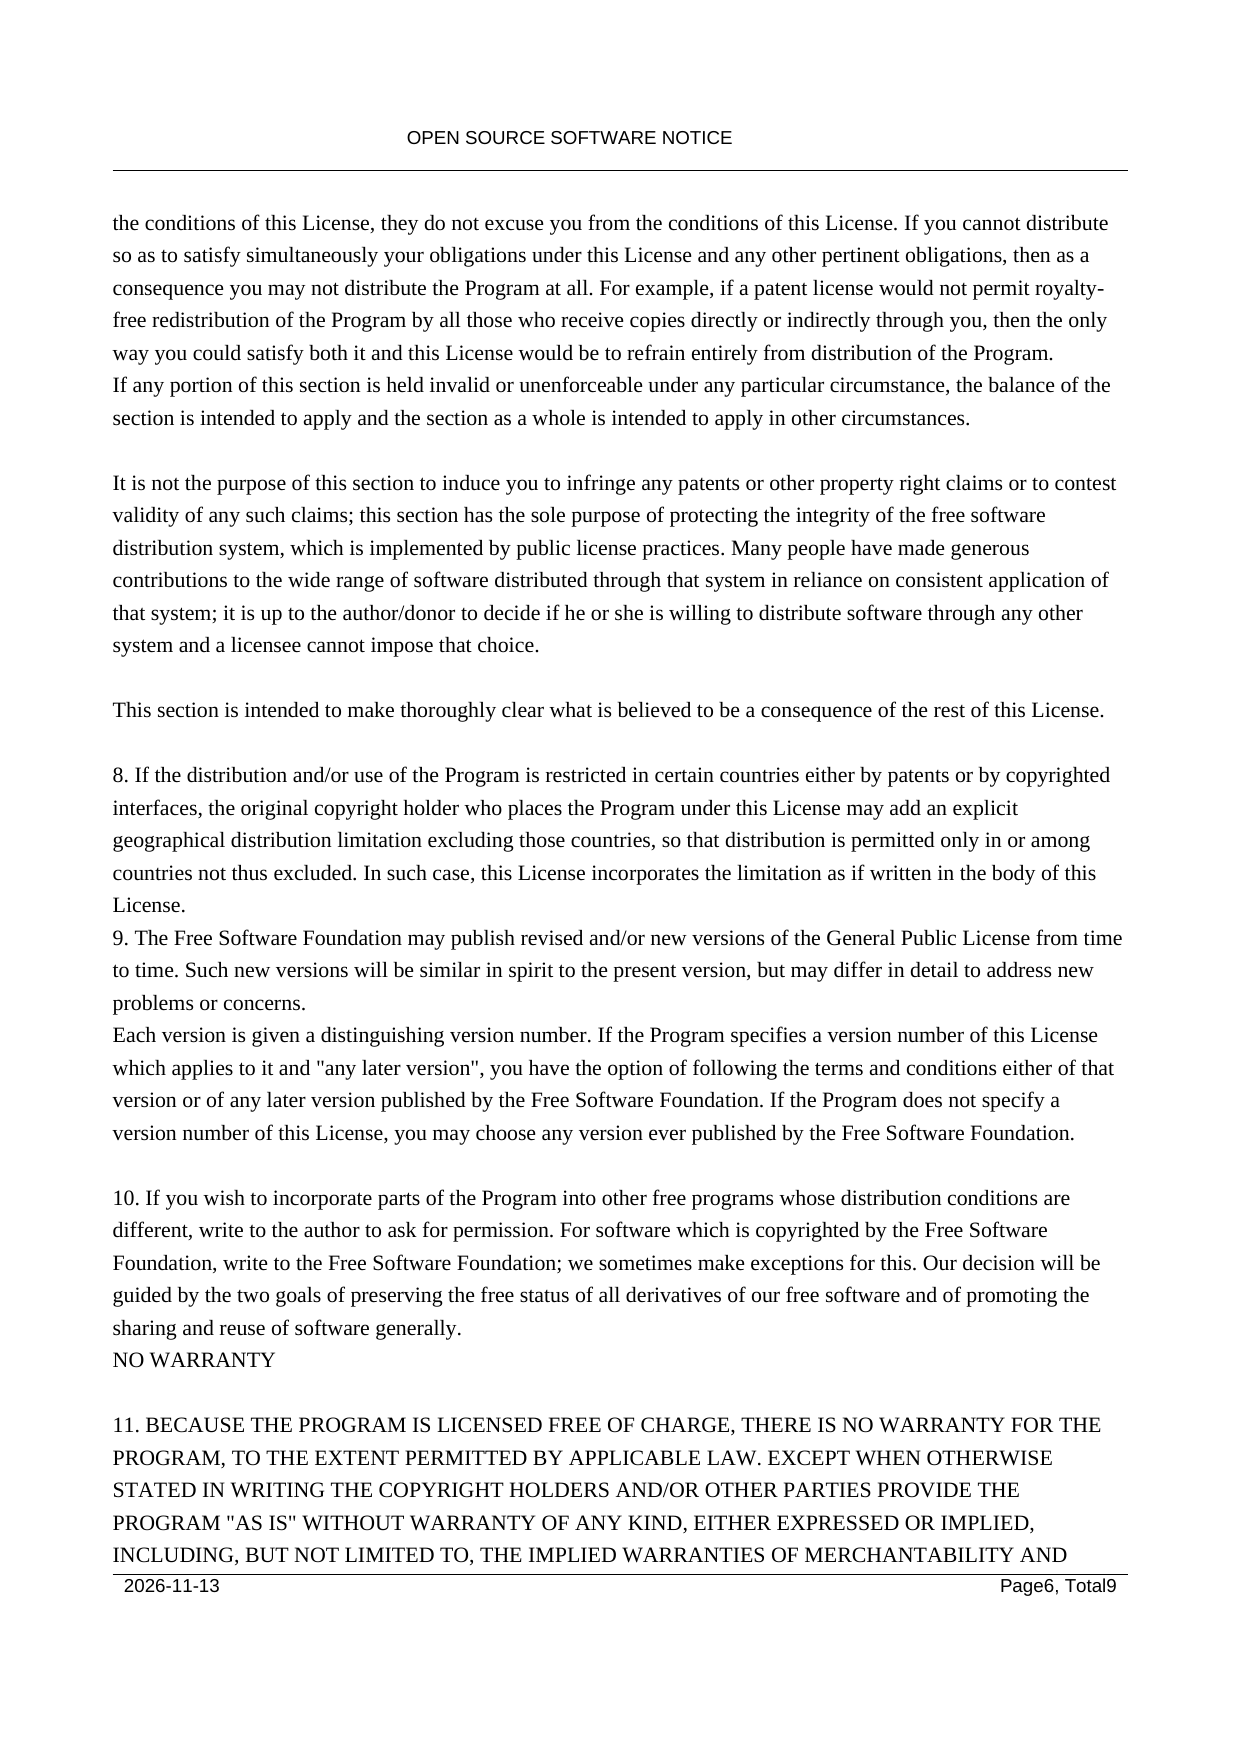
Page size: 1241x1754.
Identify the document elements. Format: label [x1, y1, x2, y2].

text [112, 206, 1128, 1571]
